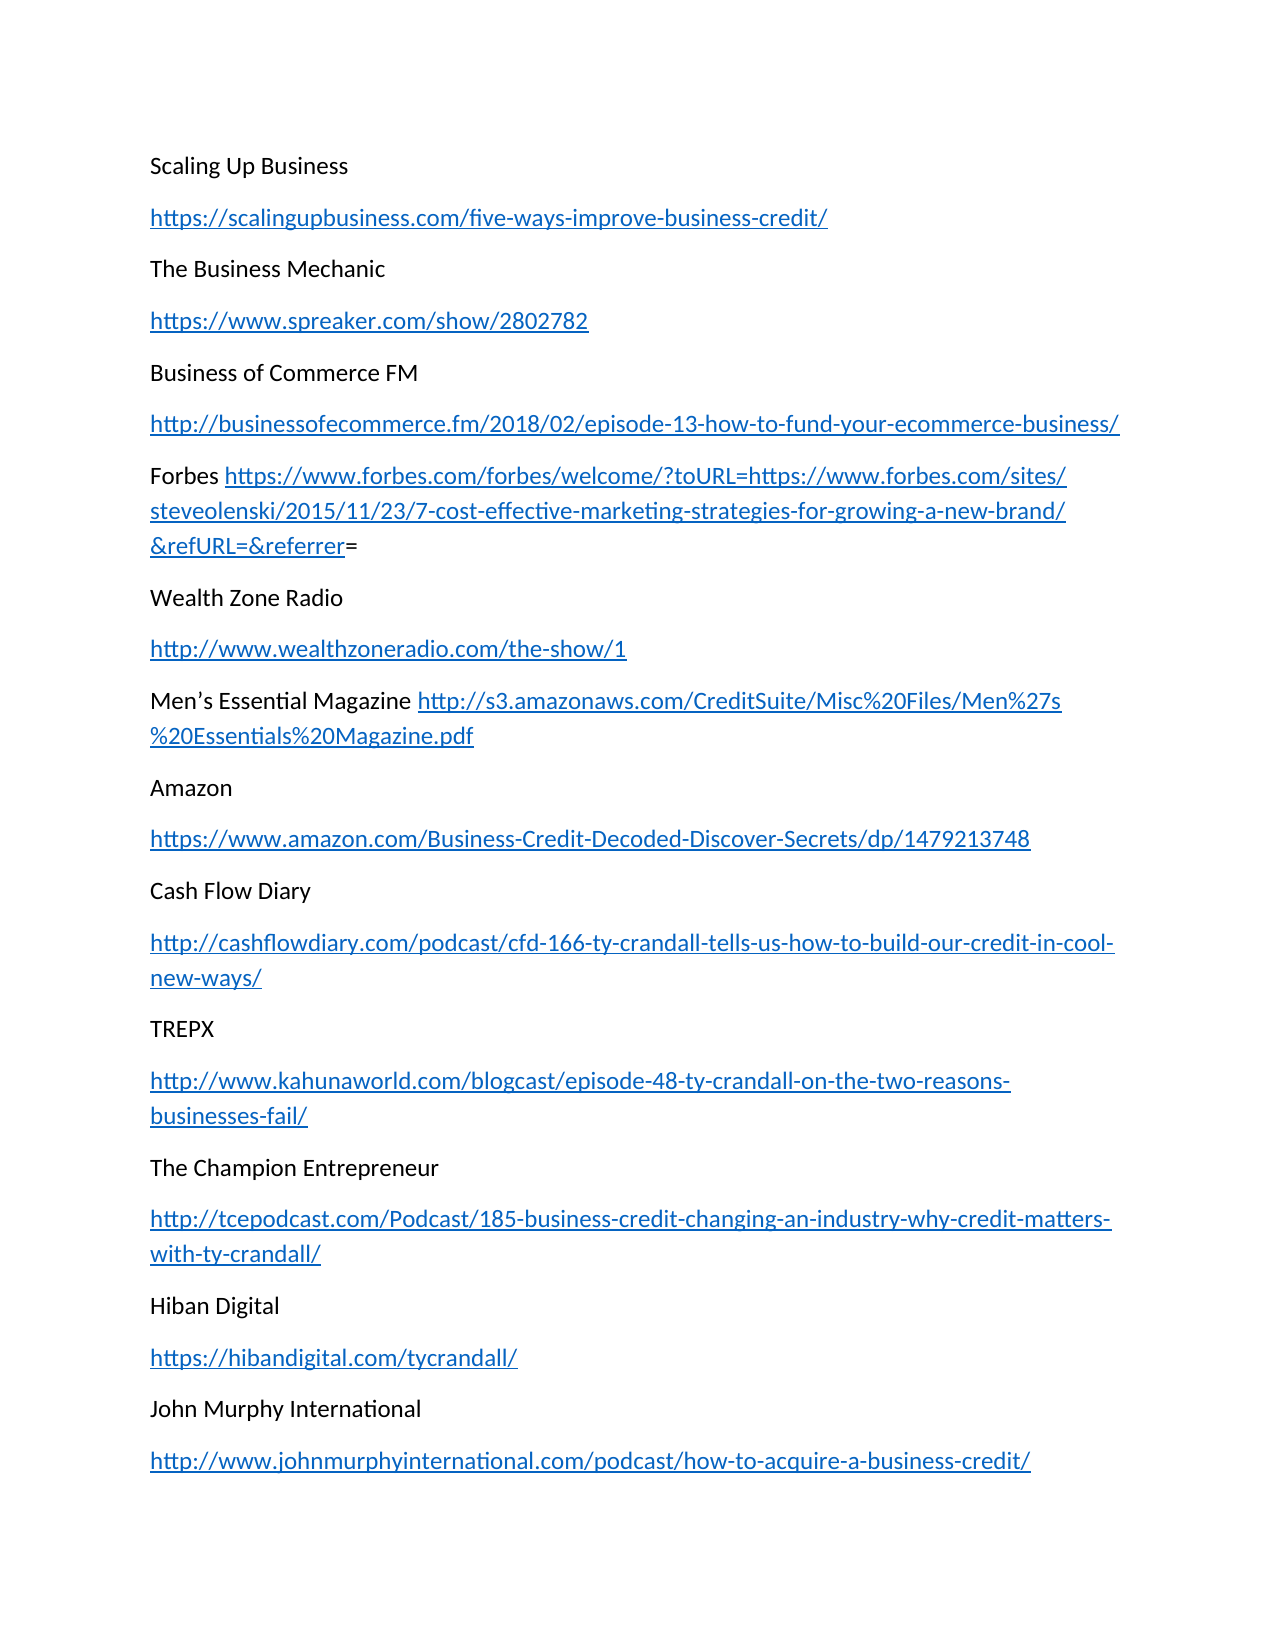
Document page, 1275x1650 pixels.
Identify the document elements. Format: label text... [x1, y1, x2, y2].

text http://www.johnmurphyinternational.com/podcast/how-to-acquire-a-business-credit/ [150, 1445, 1125, 1476]
text http://www.wealthzoneradio.com/the-show/1 [150, 633, 1125, 664]
text https://www.amazon.com/Business-Credit-Decoded-Discover-Secrets/dp/1479213748 [150, 823, 1125, 854]
text The Champion Entrepreneur [150, 1152, 1125, 1182]
text Amazon [150, 772, 1125, 802]
text Men’s Essential Magazine http://s3.amazonaws.com/CreditSuite/Misc%20Files/Men%27s%20Essentials%20Magazine.pdf [150, 685, 1125, 751]
text http://businessofecommerce.fm/2018/02/episode-13-how-to-fund-your-ecommerce-business/ [150, 408, 1125, 439]
text Wealth Zone Radio [150, 582, 1125, 612]
text https://hibandigital.com/tycrandall/ [150, 1342, 1125, 1372]
text Forbes https://www.forbes.com/forbes/welcome/?toURL=https://www.forbes.com/sites/steveolenski/2015/11/23/7-cost-effective-marketing-strategies-for-growing-a-new-brand/&refURL=&referrer= [150, 460, 1125, 561]
text https://www.spreaker.com/show/2802782 [150, 305, 1125, 336]
text Hiban Digital [150, 1290, 1125, 1321]
text Cash Flow Diary [150, 875, 1125, 906]
text Business of Commerce FM [150, 357, 1125, 387]
text http://tcepodcast.com/Podcast/185-business-credit-changing-an-industry-why-credit-matters-with-ty-crandall/ [150, 1203, 1125, 1269]
text http://www.kahunaworld.com/blogcast/episode-48-ty-crandall-on-the-two-reasons-businesses-fail/ [150, 1065, 1125, 1131]
text Scaling Up Business [150, 150, 1125, 181]
text http://cashflowdiary.com/podcast/cfd-166-ty-crandall-tells-us-how-to-build-our-credit-in-cool-new-ways/ [150, 927, 1125, 992]
text The Business Mechanic [150, 253, 1125, 284]
text John Murphy International [150, 1393, 1125, 1424]
text TREPX [150, 1013, 1125, 1044]
text https://scalingupbusiness.com/five-ways-improve-business-credit/ [150, 202, 1125, 232]
